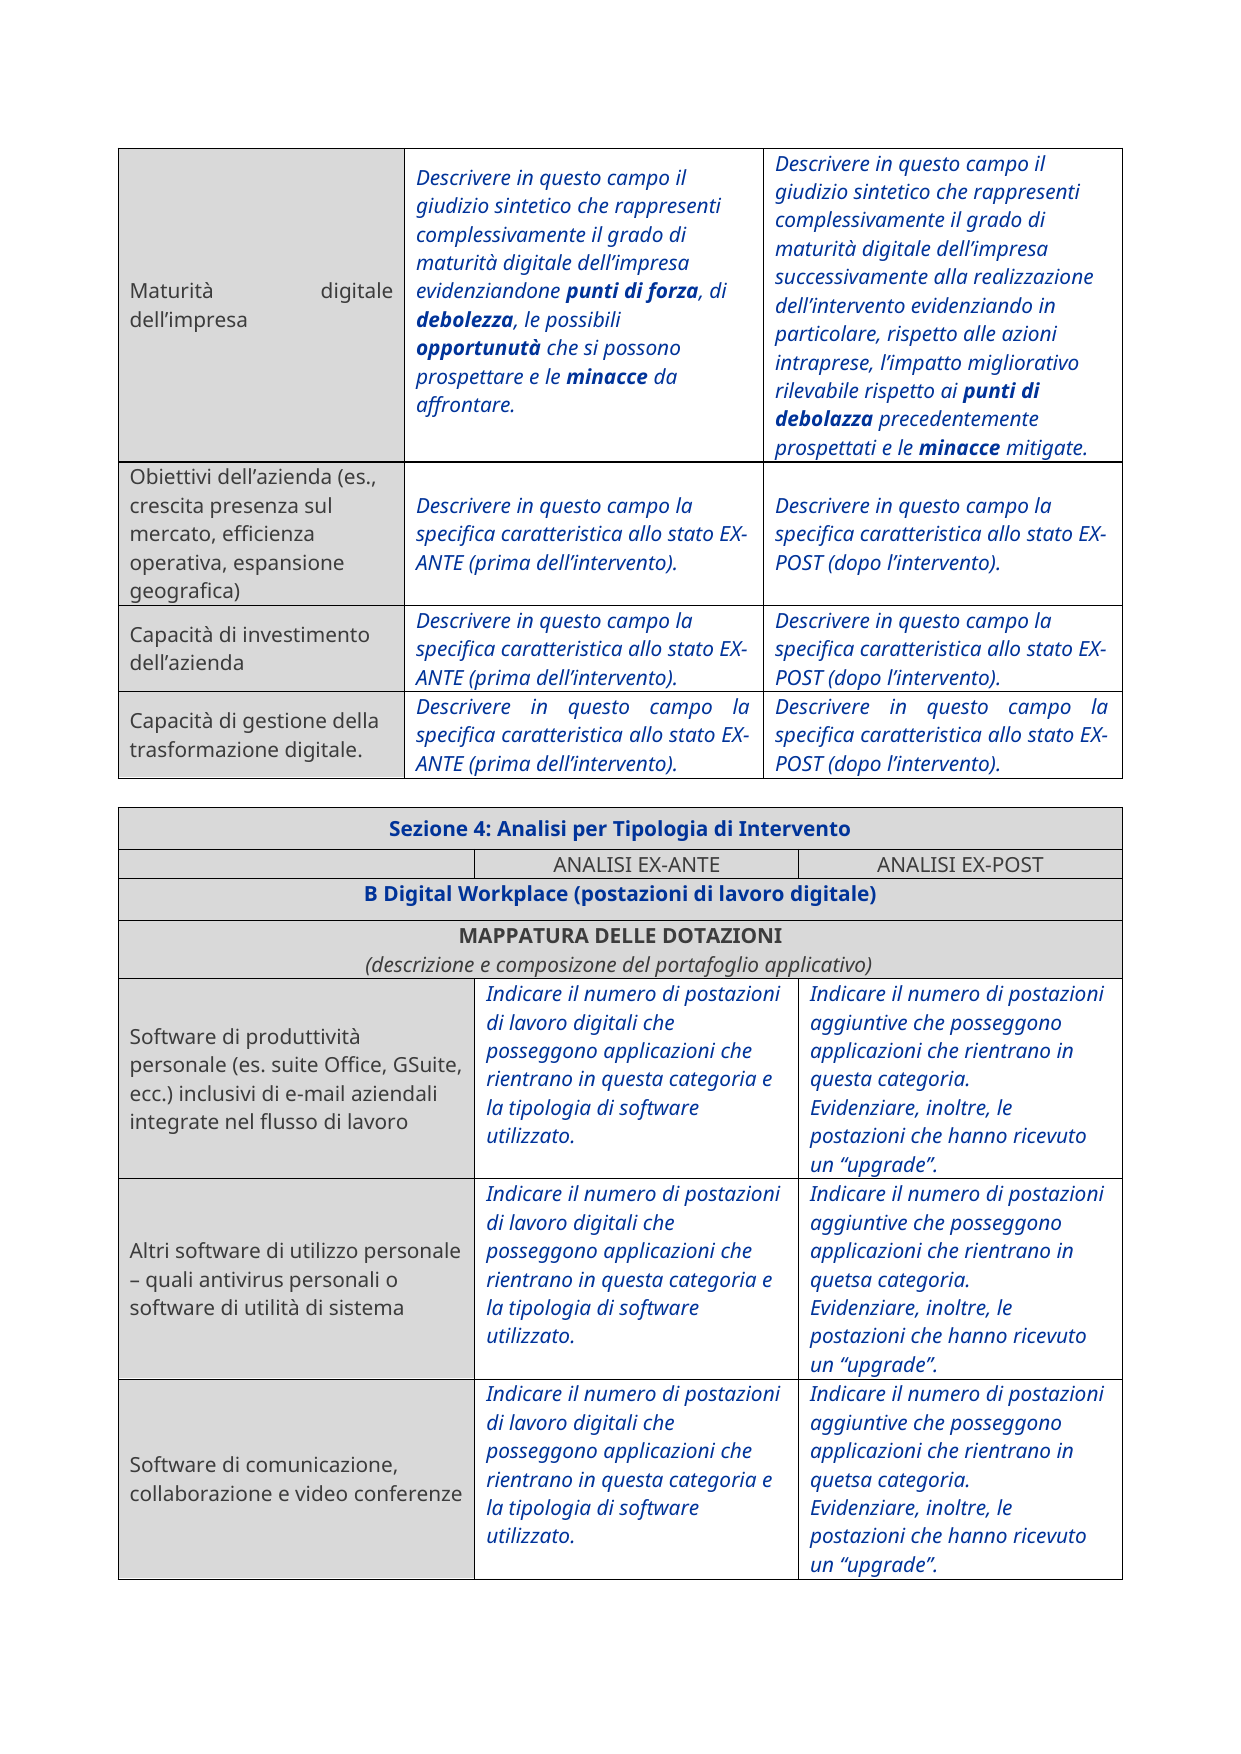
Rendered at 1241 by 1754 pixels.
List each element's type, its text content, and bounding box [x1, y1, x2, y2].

table_cell Maturità digitale dell’impresa [119, 149, 404, 461]
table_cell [475, 1380, 798, 1578]
table_cell Capacità di gestione della trasformazione digitale. [119, 692, 404, 777]
table_cell Software di comunicazione, collaborazione e video conferenze [119, 1380, 474, 1578]
table_cell Descrivere in questo campo la specifica caratteristica allo stato EX-ANTE (prima dell’intervento). [405, 463, 763, 605]
table_cell ANALISI EX-POST [799, 850, 1122, 878]
table_cell ANALISI EX-ANTE [475, 850, 798, 878]
table_cell Descrivere in questo campo il giudizio sintetico che rappresenti complessivamente il grado di maturità digitale dell’impresa successivamente alla realizzazione dell’intervento evidenziando in particolare, rispetto alle azioni intraprese, l’impatto migliorativo rilevabile rispetto ai punti di debolazza precedentemente prospettati e le minacce mitigate. [764, 149, 1122, 461]
table_cell B Digital Workplace (postazioni di lavoro digitale) [119, 879, 1122, 920]
table_cell Descrivere in questo campo la specifica caratteristica allo stato EX-POST (dopo l’intervento). [764, 692, 1122, 777]
table_cell Descrivere in questo campo la specifica caratteristica allo stato EX-ANTE (prima dell’intervento). [405, 606, 763, 691]
table_cell Indicare il numero di postazioni aggiuntive che posseggono applicazioni che rientrano in questa categoria. Evidenziare, inoltre, le postazioni che hanno ricevuto un “upgrade”. [799, 979, 1122, 1178]
table_cell Altri software di utilizzo personale – quali antivirus personali o software di utilità di sistema [119, 1179, 474, 1378]
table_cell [799, 1380, 1122, 1578]
table_cell MAPPATURA DELLE DOTAZIONI (descrizione e composizone del portafoglio applicativo) [119, 921, 1122, 978]
table_cell Software di produttività personale (es. suite Office, GSuite, ecc.) inclusivi di e-mail aziendali integrate nel flusso di lavoro [119, 979, 474, 1178]
table_header Sezione 4: Analisi per Tipologia di Intervento [119, 808, 1122, 849]
table_cell Descrivere in questo campo la specifica caratteristica allo stato EX-POST (dopo l’intervento). [764, 463, 1122, 605]
table_cell Capacità di investimento dell’azienda [119, 606, 404, 691]
table_cell Descrivere in questo campo la specifica caratteristica allo stato EX-ANTE (prima dell’intervento). [405, 692, 763, 777]
table_cell Descrivere in questo campo il giudizio sintetico che rappresenti complessivamente il grado di maturità digitale dell’impresa evidenziandone punti di forza, di debolezza, le possibili opportunutà che si possono prospettare e le minacce da affrontare. [405, 149, 763, 461]
table_cell Obiettivi dell’azienda (es., crescita presenza sul mercato, efficienza operativa, espansione geografica) [119, 463, 404, 605]
table_cell Descrivere in questo campo la specifica caratteristica allo stato EX-POST (dopo l’intervento). [764, 606, 1122, 691]
table_cell [119, 850, 474, 878]
